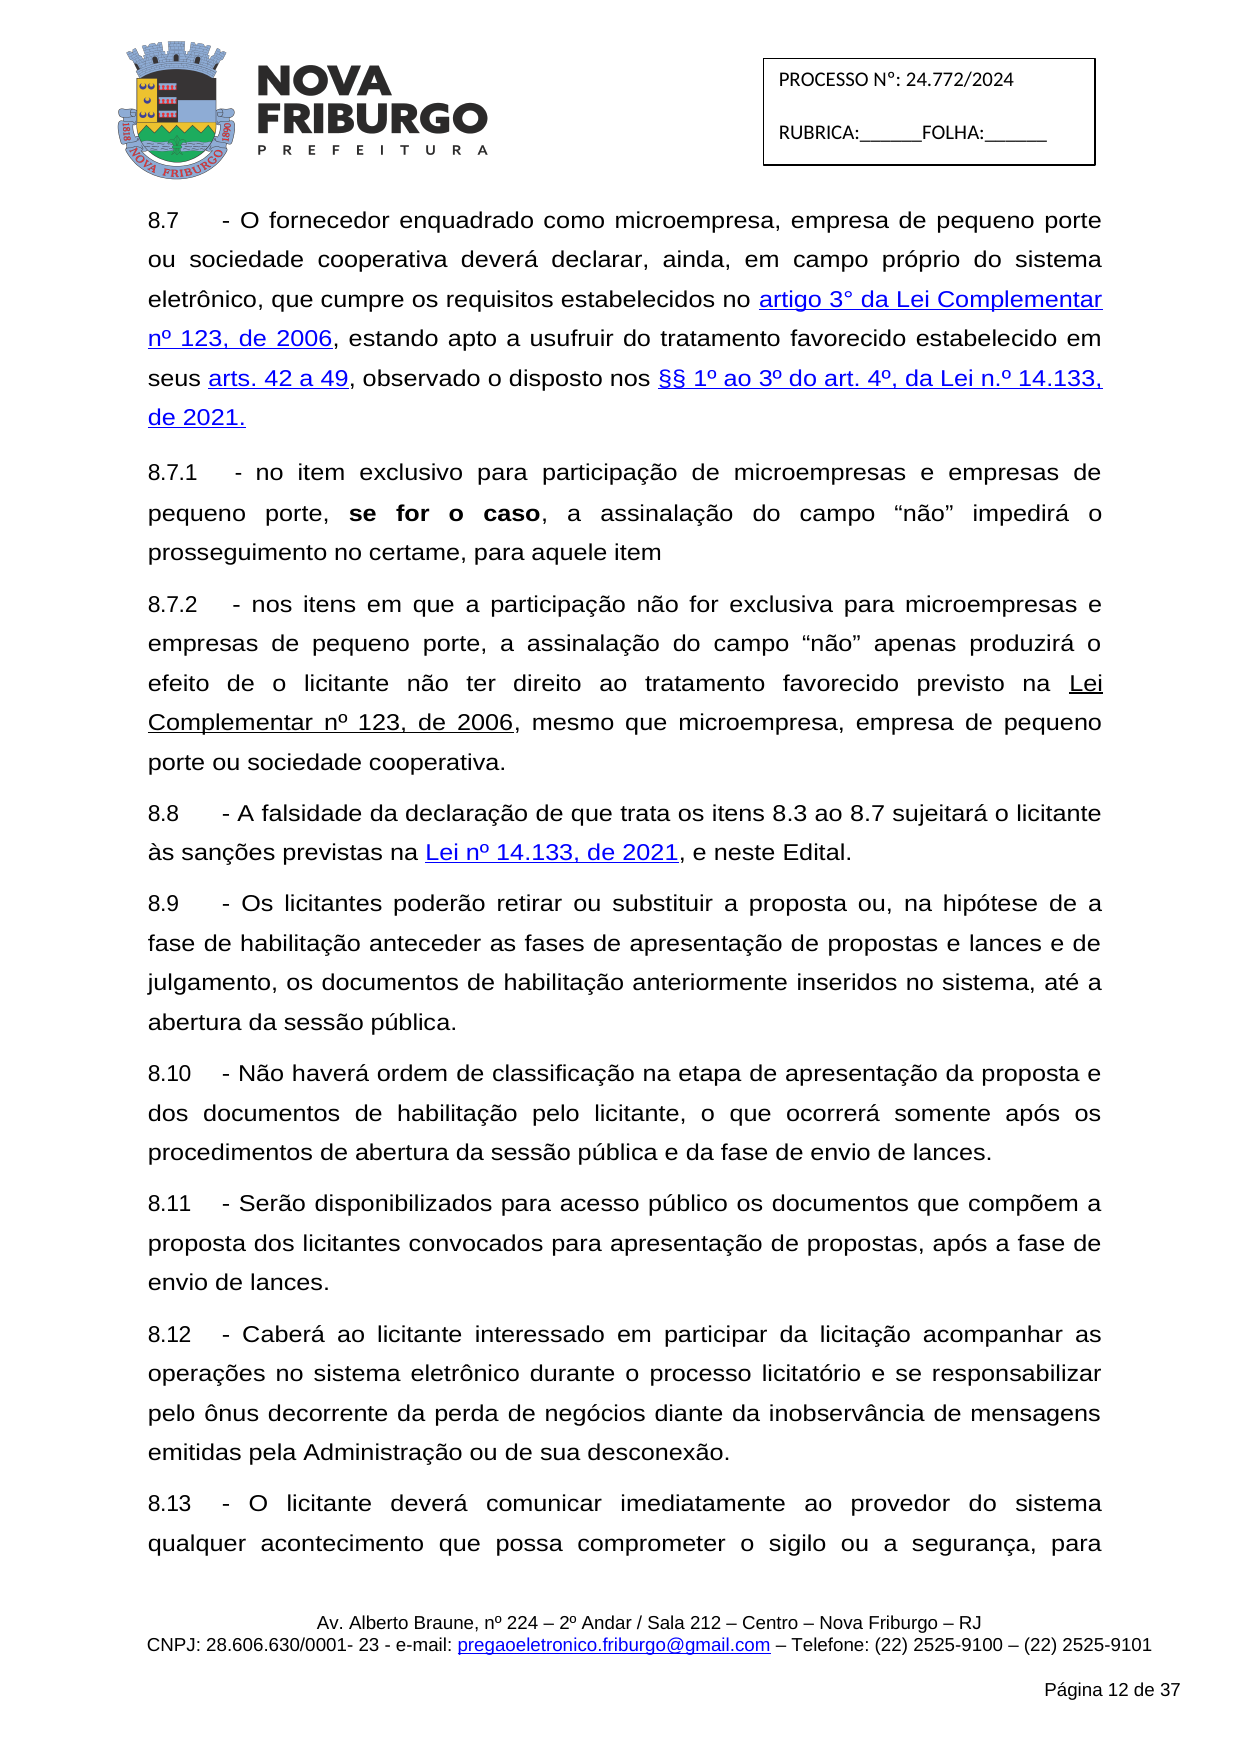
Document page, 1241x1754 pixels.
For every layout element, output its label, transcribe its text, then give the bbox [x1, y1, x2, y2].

list - Os licitantes poderão retirar ou substituir a proposta ou, na hipótese de a fase de habilitação anteceder as fases de apresentação de propostas e lances e de julgamento, os documentos de habilitação anteriormente inseridos no sistema, até a abertura da sessão pública. [148, 890, 1103, 1035]
list - A falsidade da declaração de que trata os itens 8.3 ao 8.7 sujeitará o licitante às sanções previstas na Lei nº 14.133, de 2021, e neste Edital. [148, 800, 1103, 866]
list - Serão disponibilizados para acesso público os documentos que compõem a proposta dos licitantes convocados para apresentação de propostas, após a fase de envio de lances. [148, 1190, 1103, 1296]
picture [104, 35, 501, 181]
list - no item exclusivo para participação de microempresas e empresas de pequeno porte, se for o caso, a assinalação do campo “não” impedirá o prosseguimento no certame, para aquele item [148, 455, 1103, 566]
list - Não haverá ordem de classificação na etapa de apresentação da proposta e dos documentos de habilitação pelo licitante, o que ocorrerá somente após os procedimentos de abertura da sessão pública e da fase de envio de lances. [148, 1060, 1103, 1165]
list - Caberá ao licitante interessado em participar da licitação acompanhar as operações no sistema eletrônico durante o processo licitatório e se responsabilizar pelo ônus decorrente da perda de negócios diante da inobservância de mensagens emitidas pela Administração ou de sua desconexão. [148, 1321, 1103, 1465]
list - nos itens em que a participação não for exclusiva para microempresas e empresas de pequeno porte, a assinalação do campo “não” apenas produzirá o efeito de o licitante não ter direito ao tratamento favorecido previsto na Lei Complementar nº 123, de 2006, mesmo que microempresa, empresa de pequeno porte ou sociedade cooperativa. [148, 591, 1103, 775]
list - O fornecedor enquadrado como microempresa, empresa de pequeno porte ou sociedade cooperativa deverá declarar, ainda, em campo próprio do sistema eletrônico, que cumpre os requisitos estabelecidos no artigo 3° da Lei Complementar nº 123, de 2006, estando apto a usufruir do tratamento favorecido estabelecido em seus arts. 42 a 49, observado o disposto nos §§ 1º ao 3º do art. 4º, da Lei n.º 14.133, de 2021. [148, 207, 1103, 431]
